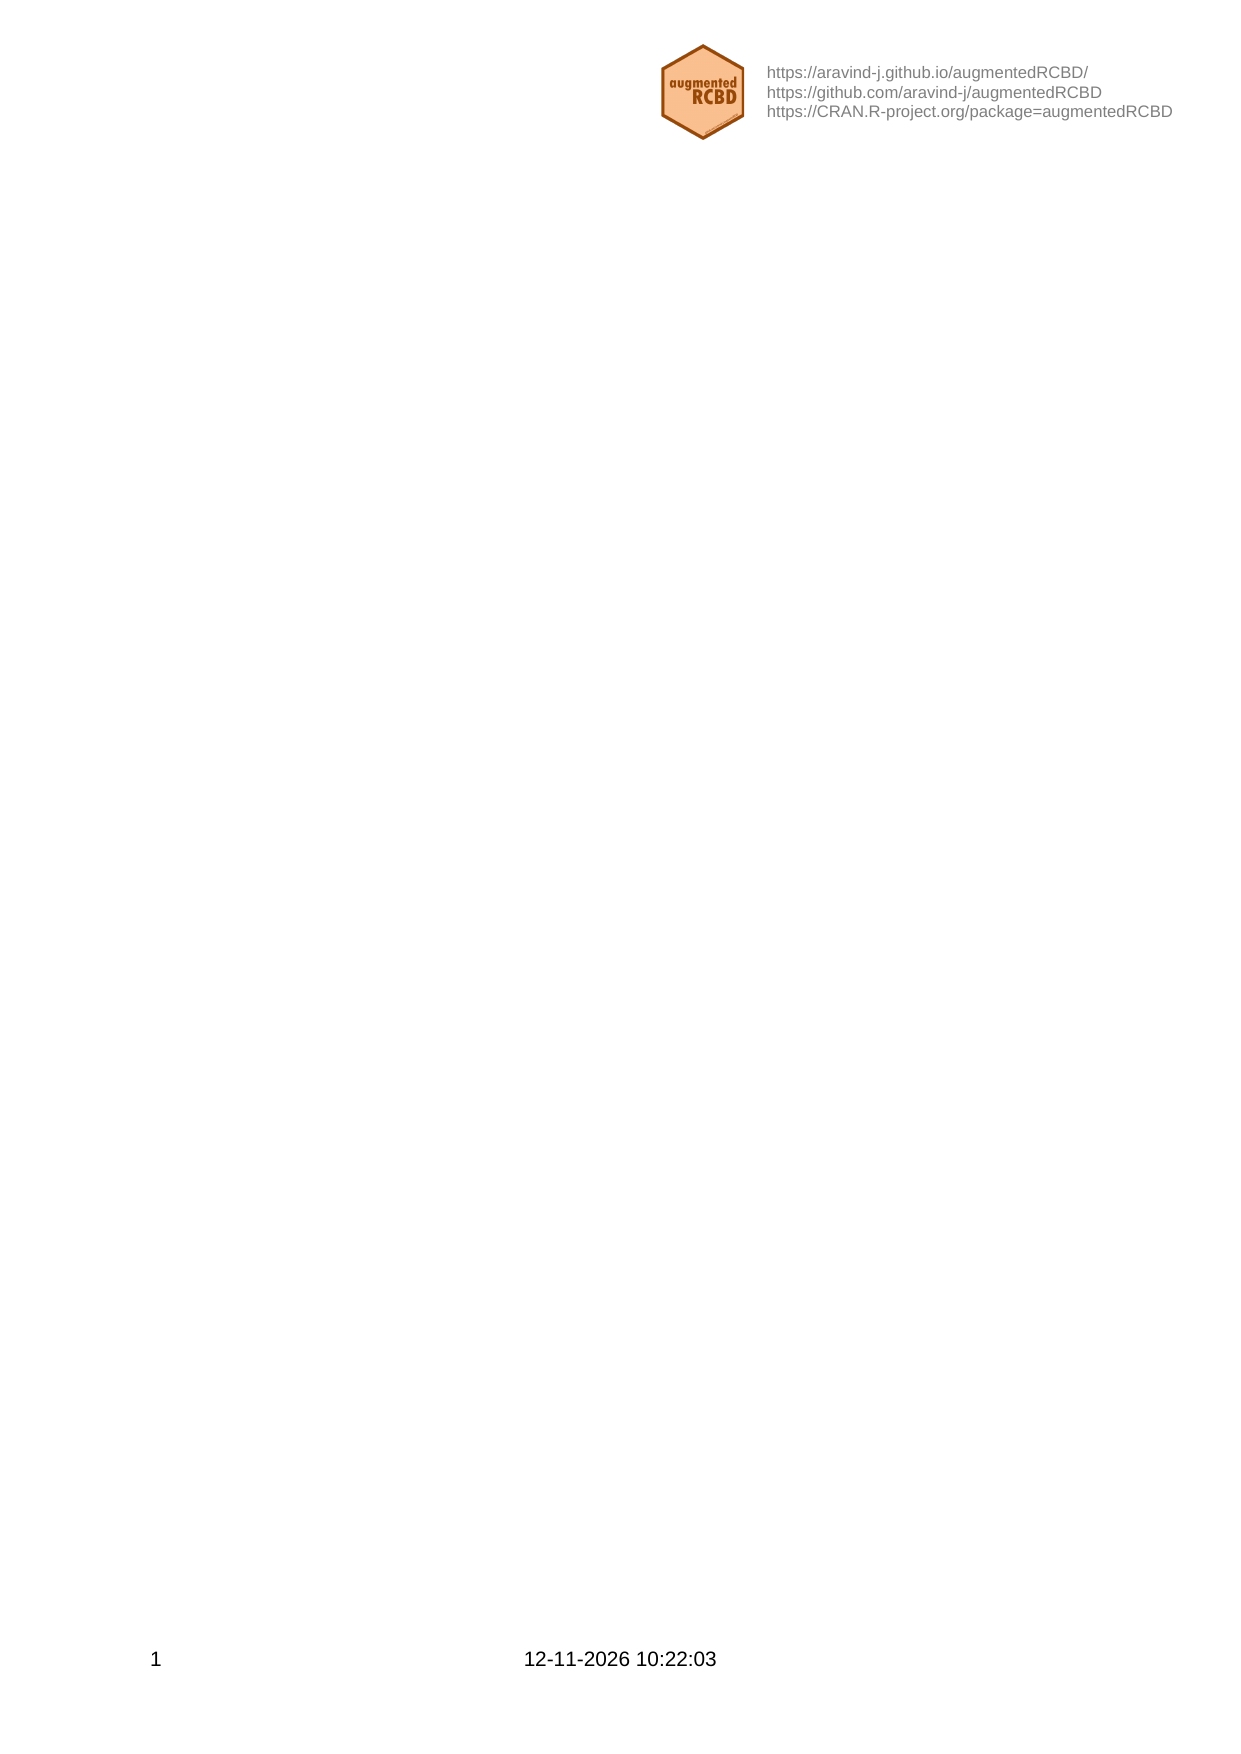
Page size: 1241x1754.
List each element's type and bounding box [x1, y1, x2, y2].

picture [661, 44, 745, 140]
